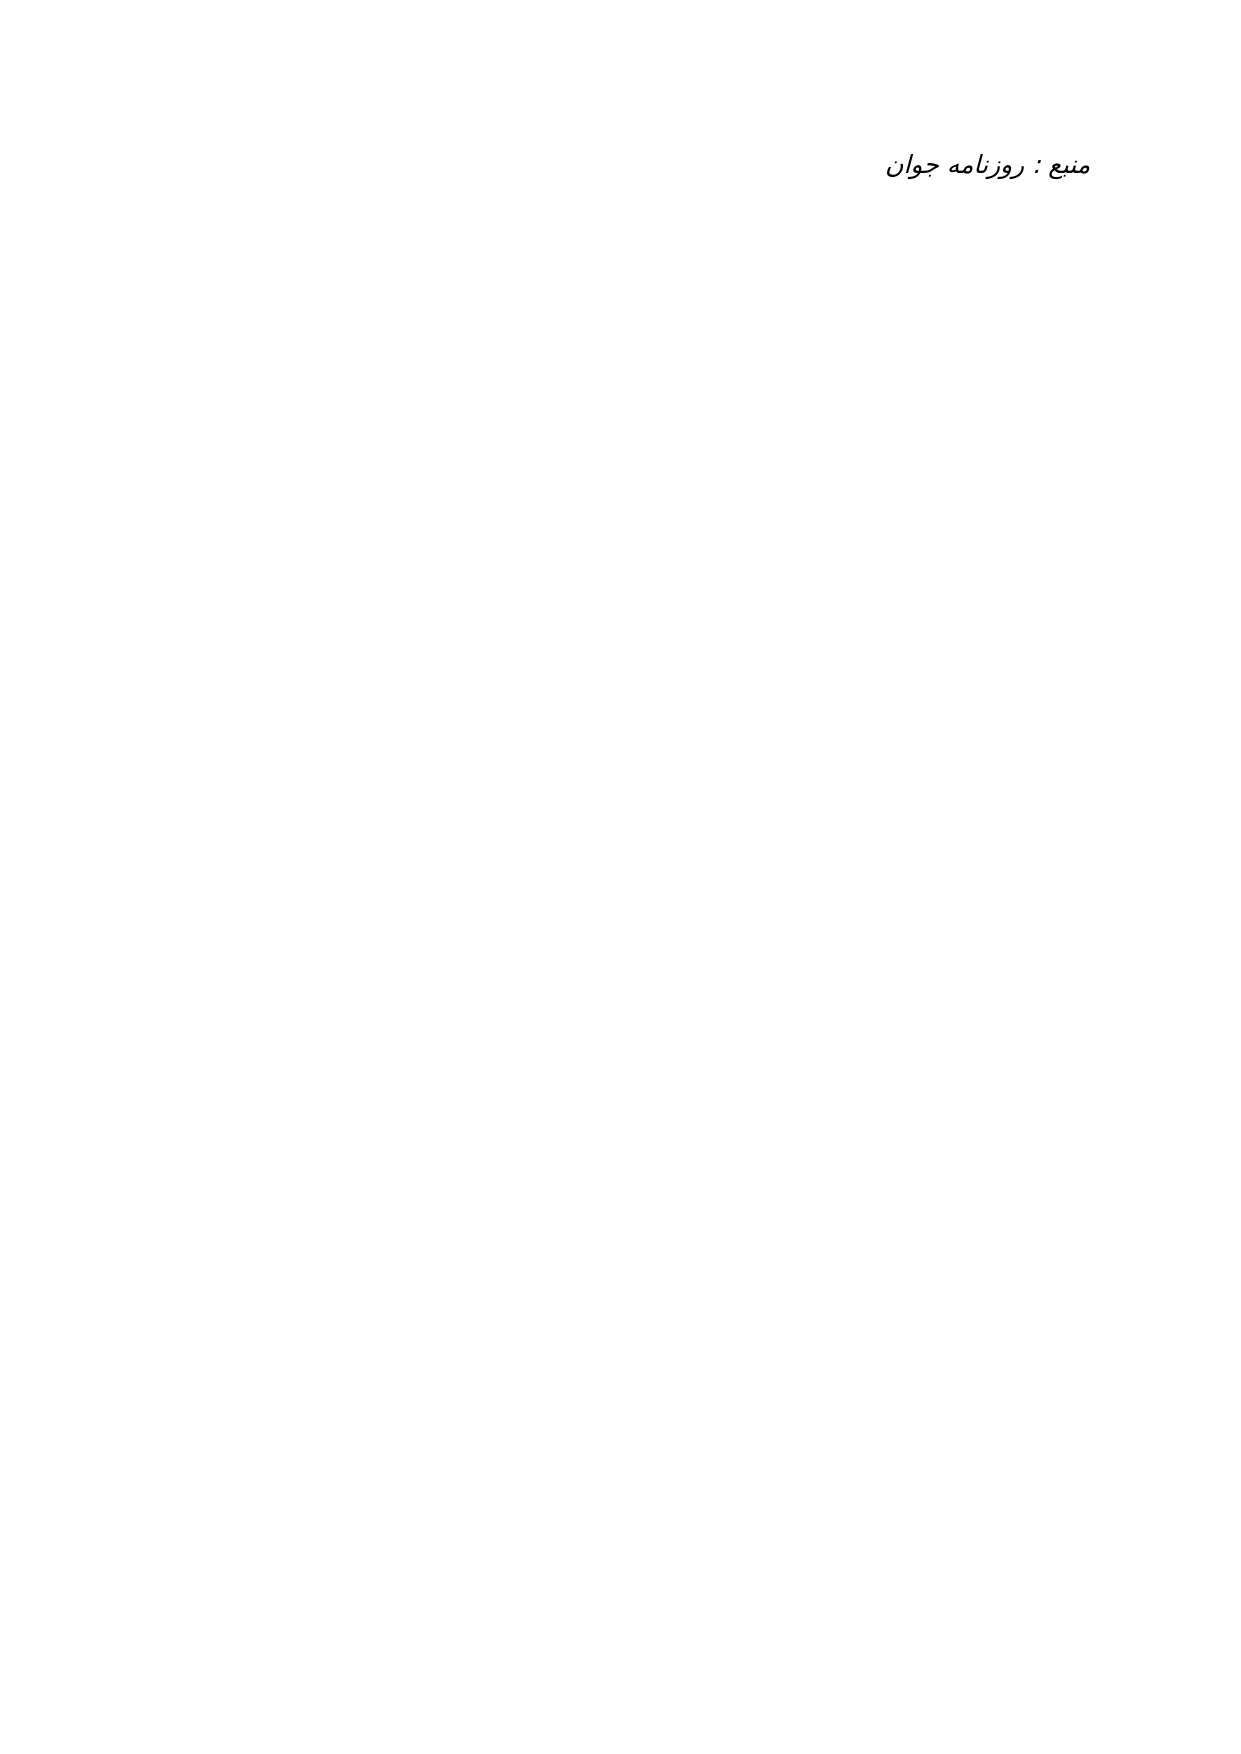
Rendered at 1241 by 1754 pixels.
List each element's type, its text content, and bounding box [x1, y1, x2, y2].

text منبع : روزنامه جوان [150, 150, 1090, 179]
